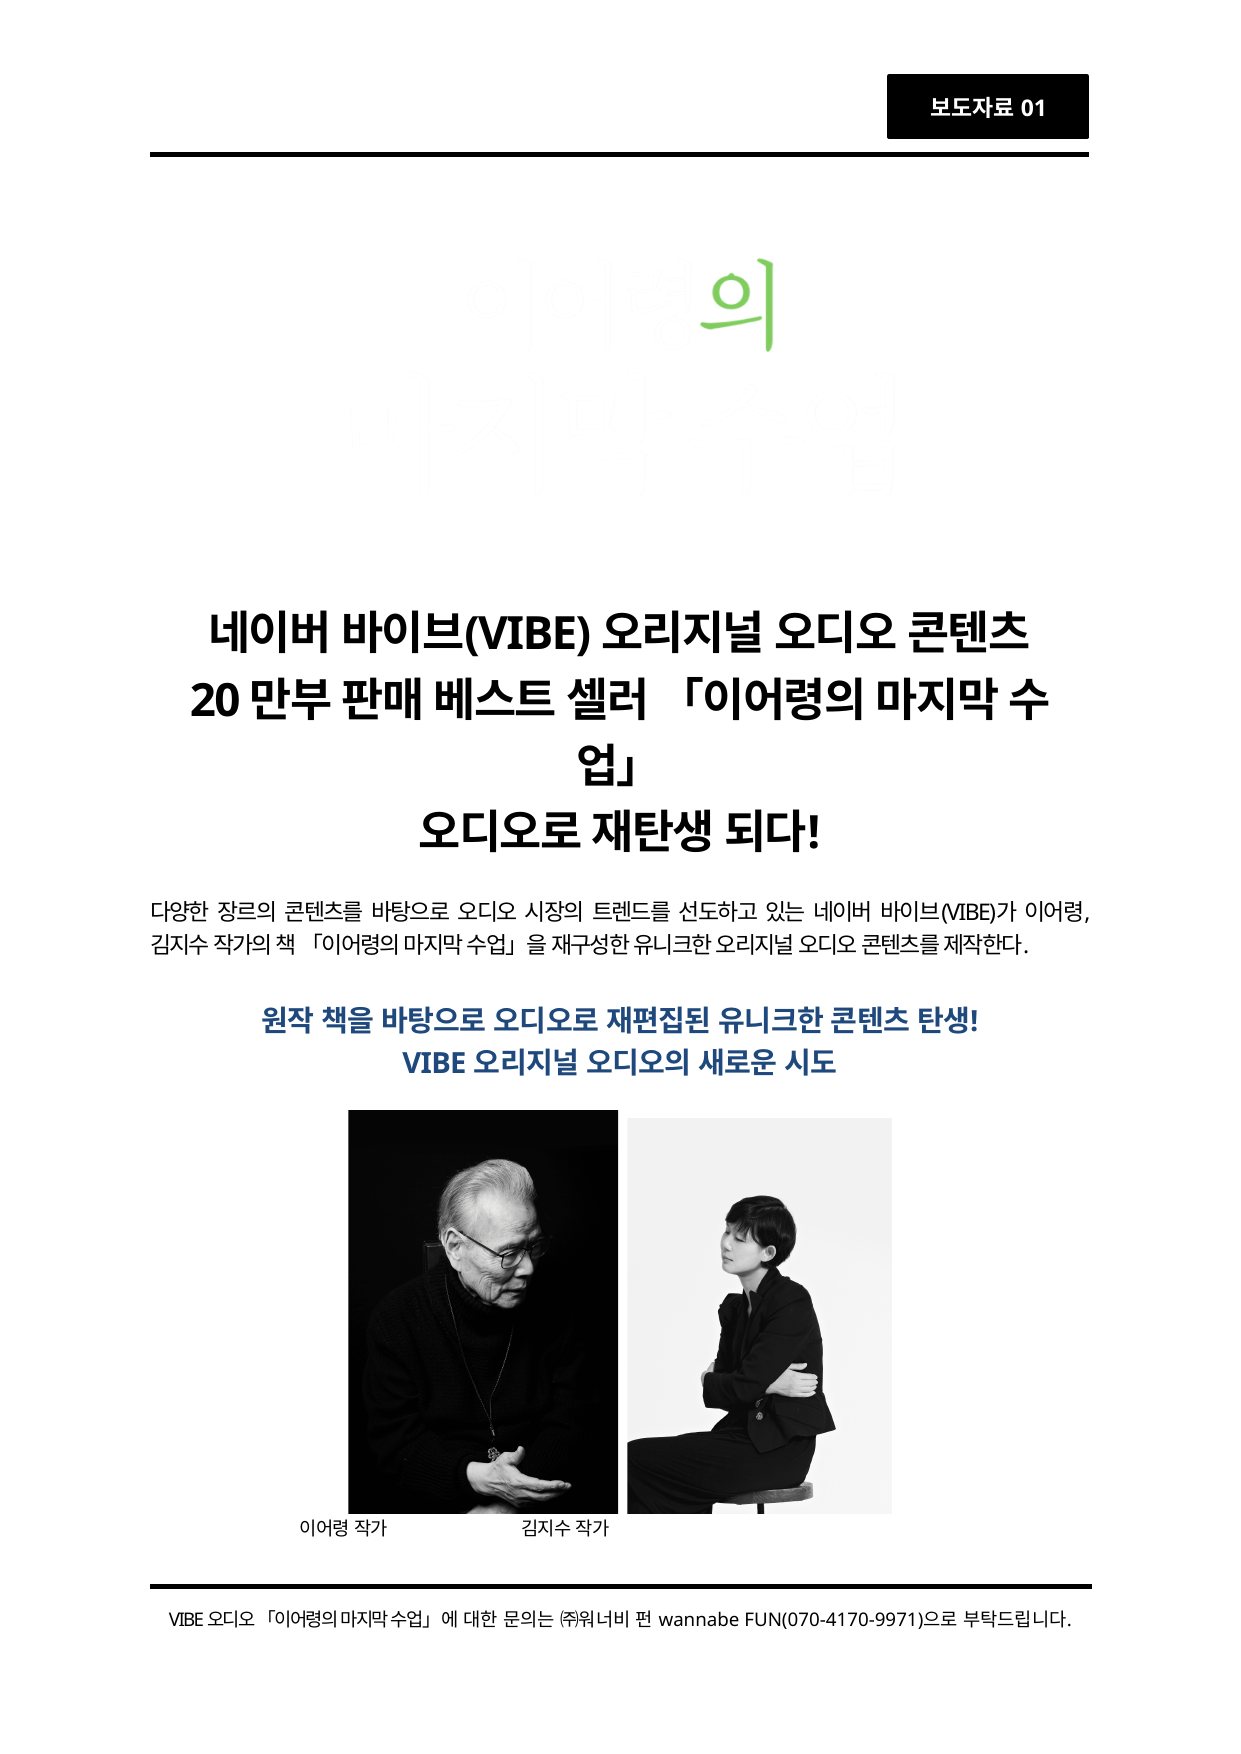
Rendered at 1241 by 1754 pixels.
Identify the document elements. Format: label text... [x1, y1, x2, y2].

text 네이버 바이브(VIBE) 오리지널 오디오 콘텐츠 [150, 596, 1090, 663]
text 20만부 판매 베스트 셀러 「이어령의 마지막 수업」 [150, 663, 1090, 796]
picture [174, 177, 1066, 560]
text 오디오로 재탄생 되다! [150, 796, 1090, 862]
picture [348, 1110, 619, 1514]
text 이어령 작가 김지수 작가 [150, 1513, 1090, 1540]
text 원작 책을 바탕으로 오디오로 재편집된 유니크한 콘텐츠 탄생! [150, 997, 1090, 1039]
picture [627, 1118, 892, 1514]
text 다양한 장르의 콘텐츠를 바탕으로 오디오 시장의 트렌드를 선도하고 있는 네이버 바이브(VIBE)가 이어령, 김지수 작가의 책 「이어령의 마지막 수업」을 재구성한 유니크한 오리지널 오디오 콘텐츠를 제작한다. [150, 893, 1090, 960]
text VIBE 오리지널 오디오의 새로운 시도 [150, 1039, 1090, 1082]
